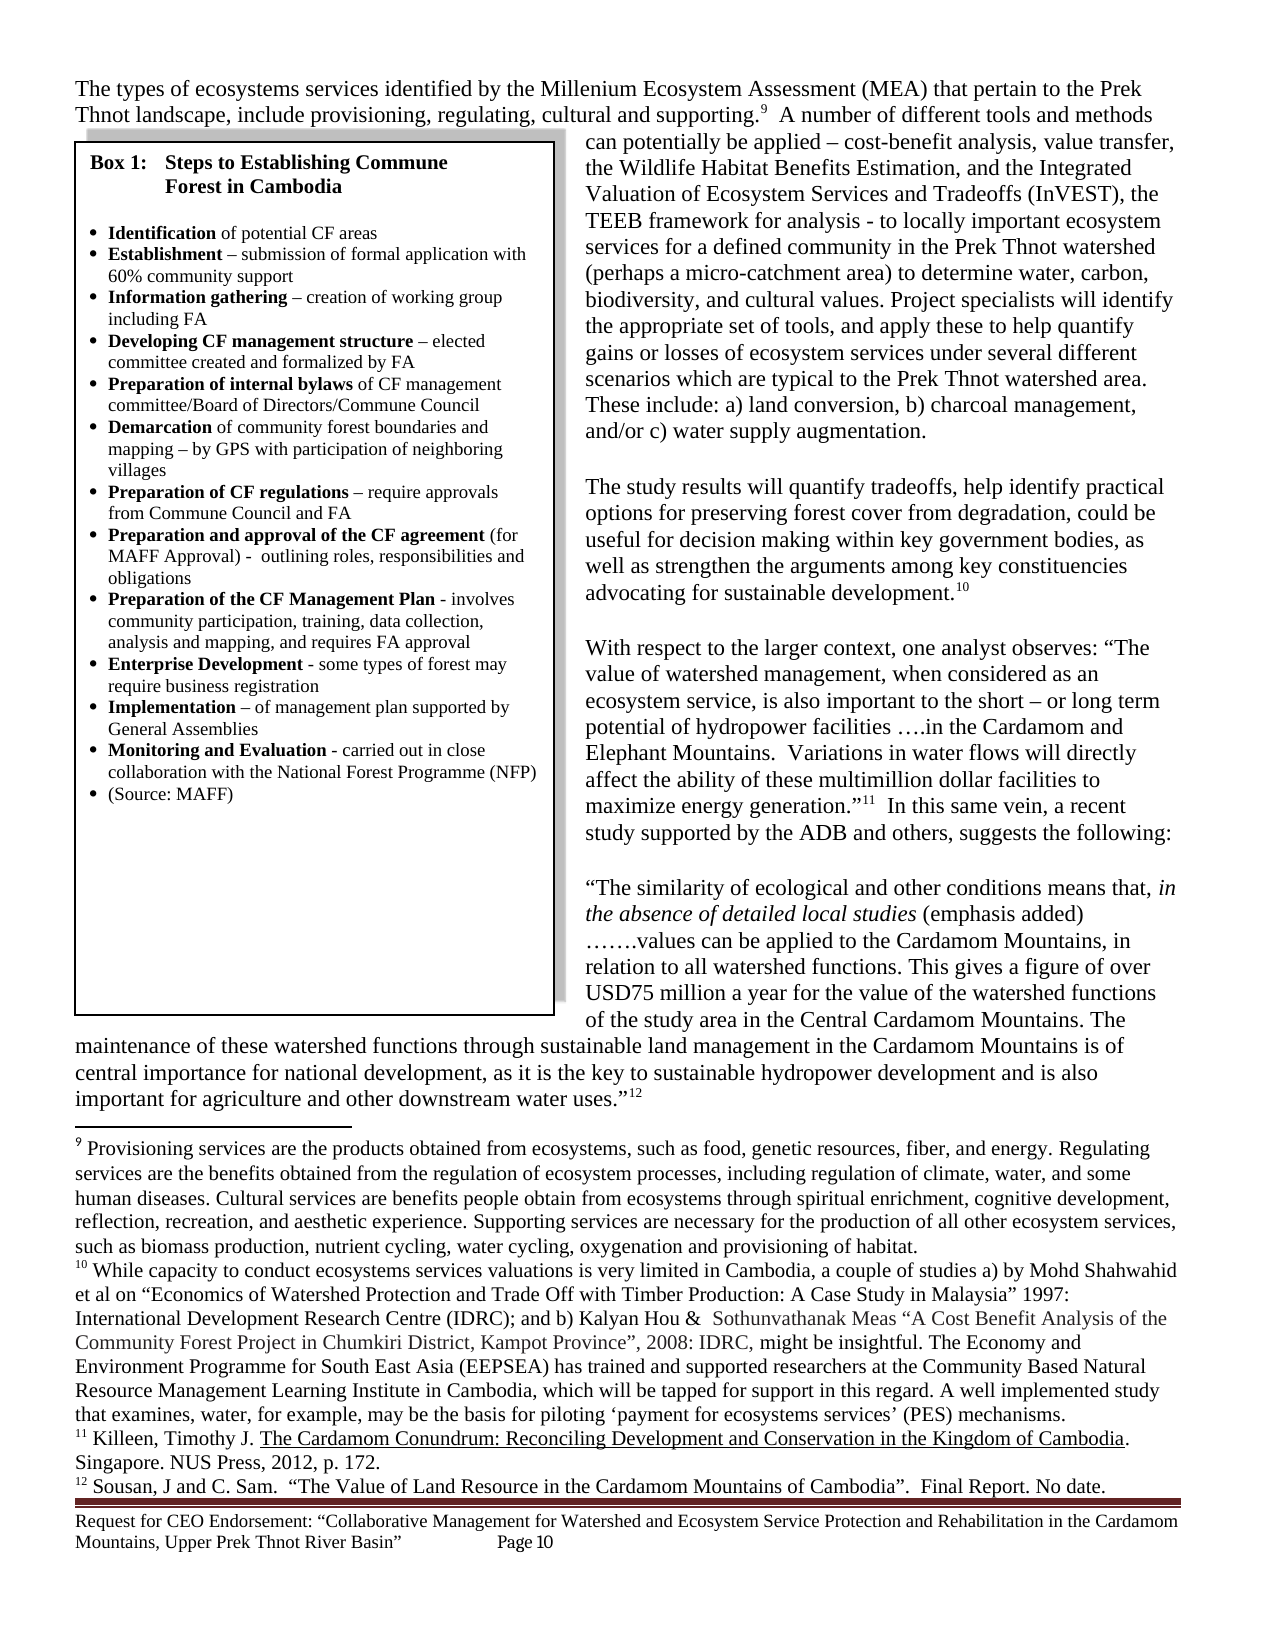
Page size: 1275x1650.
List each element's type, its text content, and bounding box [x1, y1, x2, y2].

text “The similarity of ecological and other conditions means that, in the absence of detailed local studies (emphasis added)…….values can be applied to the Cardamom Mountains, in relation to all watershed functions. This gives a figure of over USD75 million a year for the value of the watershed functions of the study area in the Central Cardamom Mountains. The maintenance of these watershed functions through sustainable land management in the Cardamom Mountains is of central importance for national development, as it is the key to sustainable hydropower development and is also important for agriculture and other downstream water uses.” [75, 874, 1181, 1111]
text With respect to the larger context, one analyst observes: “The value of watershed management, when considered as an ecosystem service, is also important to the short – or long term potential of hydropower facilities ….in the Cardamom and Elephant Mountains. Variations in water flows will directly affect the ability of these multimillion dollar facilities to maximize energy generation.” In this same vein, a recent study supported by the ADB and others, suggests the following: [75, 634, 1181, 845]
list can potentially be applied – cost-benefit analysis, value transfer, the Wildlife Habitat Benefits Estimation, and the Integrated Valuation of Ecosystem Services and Tradeoffs (InVEST), the TEEB framework for analysis - to locally important ecosystem services for a defined community in the Prek Thnot watershed (perhaps a micro-catchment area) to determine water, carbon, biodiversity, and cultural values. Project specialists will identify the appropriate set of tools, and apply these to help quantify gains or losses of ecosystem services under several different scenarios which are typical to the Prek Thnot watershed area. These include: a) land conversion, b) charcoal management, and/or c) water supply augmentation. [75, 128, 1181, 444]
list The types of ecosystems services identified by the Millenium Ecosystem Assessment (MEA) that pertain to the Prek Thnot landscape, include provisioning, regulating, cultural and supporting. A number of different tools and methods [75, 75, 1181, 128]
text The study results will quantify tradeoffs, help identify practical options for preserving forest cover from degradation, could be useful for decision making within key government bodies, as well as strengthen the arguments among key constituencies advocating for sustainable development. [75, 473, 1181, 605]
